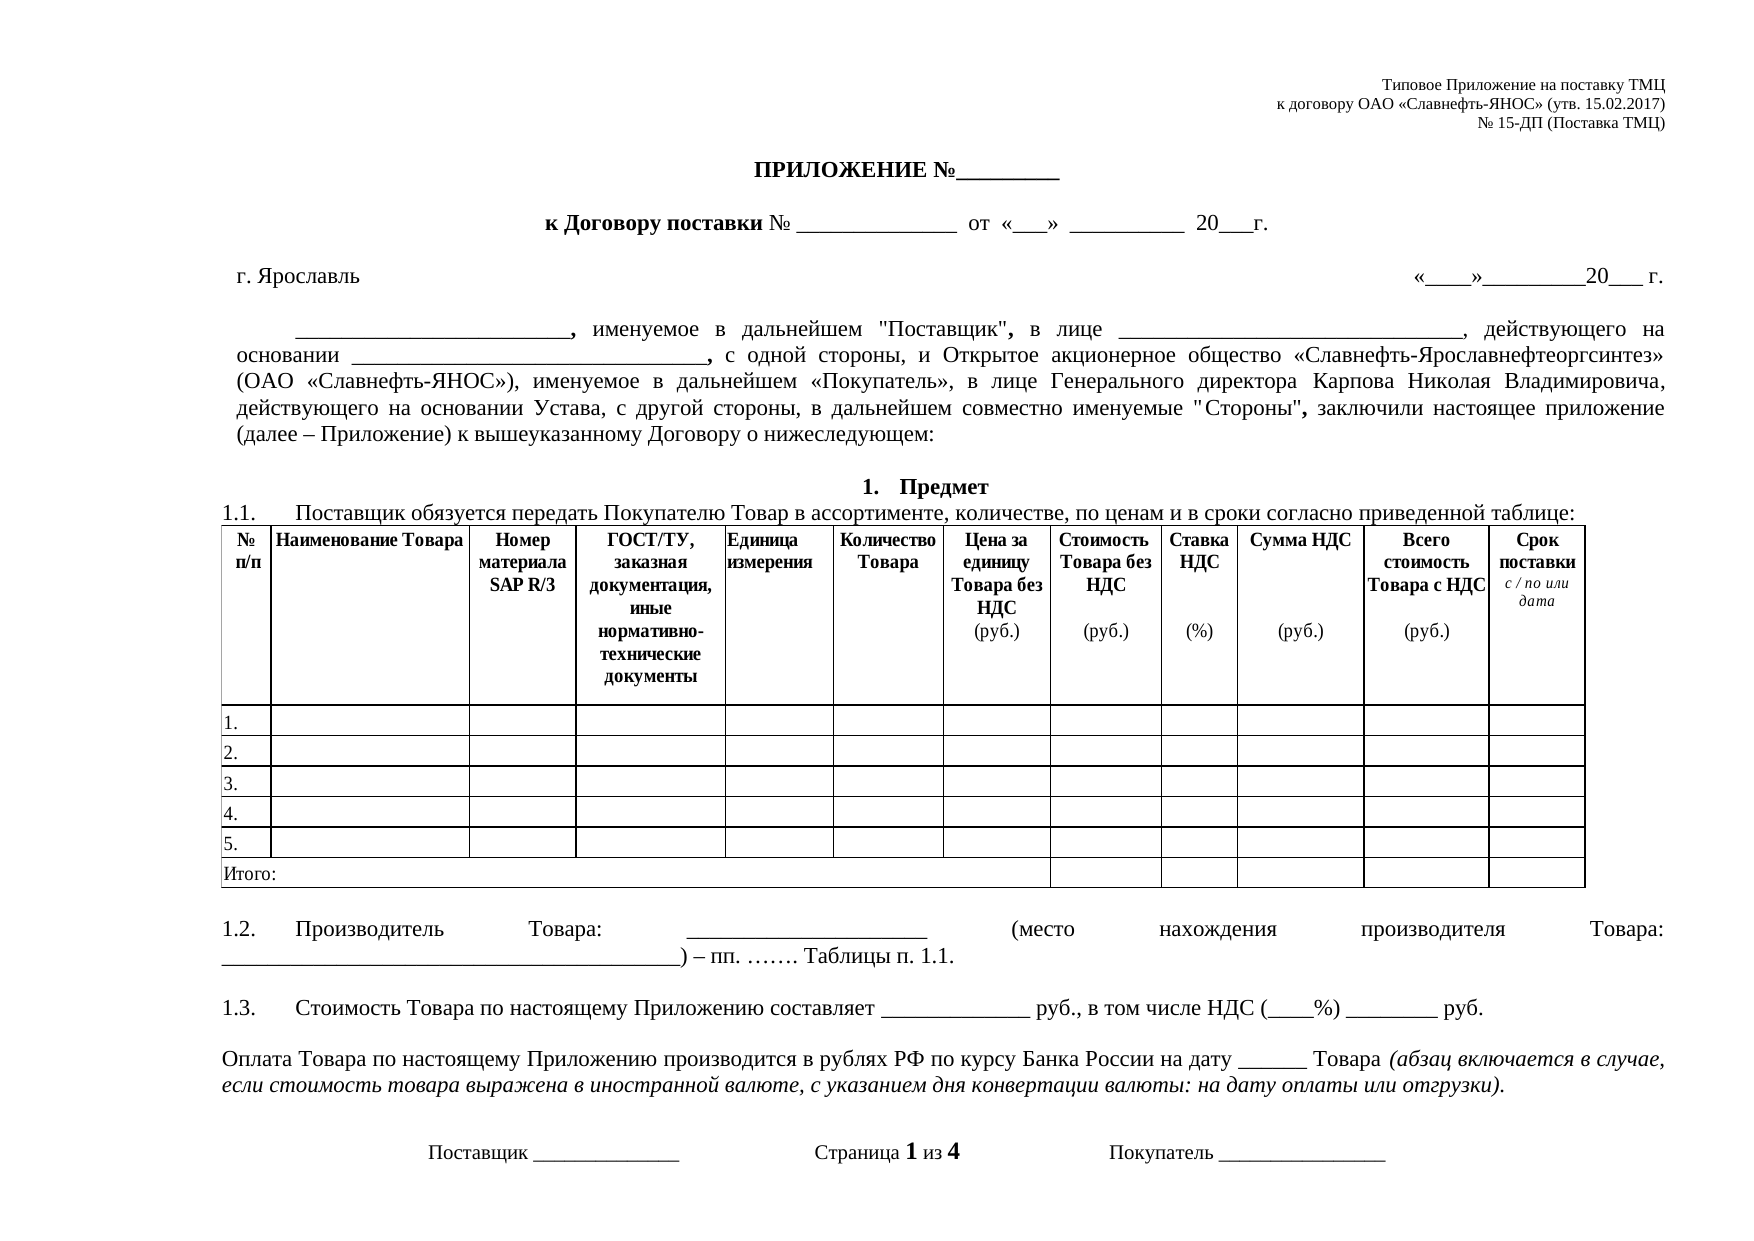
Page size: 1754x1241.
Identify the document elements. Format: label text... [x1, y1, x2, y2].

text ПРИЛОЖЕНИЕ № [148, 157, 1665, 183]
text г. Ярославль «»20 г. [236, 262, 1665, 288]
text , именуемое в дальнейшем "Поставщик", в лице , действующего на основании , с одной стороны, и Открытое акционерное общество «Славнефть-Ярославнефтеоргсинтез» (ОАО «Славнефть-ЯНОС»), именуемое в дальнейшем «Покупатель», в лице Генерального директора , действующего на основании Устава, с другой стороны, в дальнейшем совместно именуемые "Cтороны", заключили настоящее приложение (далее – Приложение) к вышеуказанному Договору о нижеследующем: [236, 315, 1665, 446]
text к Договору поставки № от «» 20г. [148, 209, 1665, 236]
text 1.3. Стоимость Товара по настоящему Приложению составляет [222, 994, 1665, 1021]
list Предмет [185, 473, 1665, 499]
text 1.1. Поставщик обязуется передать Покупателю Товар в ассортименте, количестве, по ценам и в сроки согласно приведенной таблице: [222, 499, 1665, 526]
text 1.2. [222, 915, 1665, 968]
